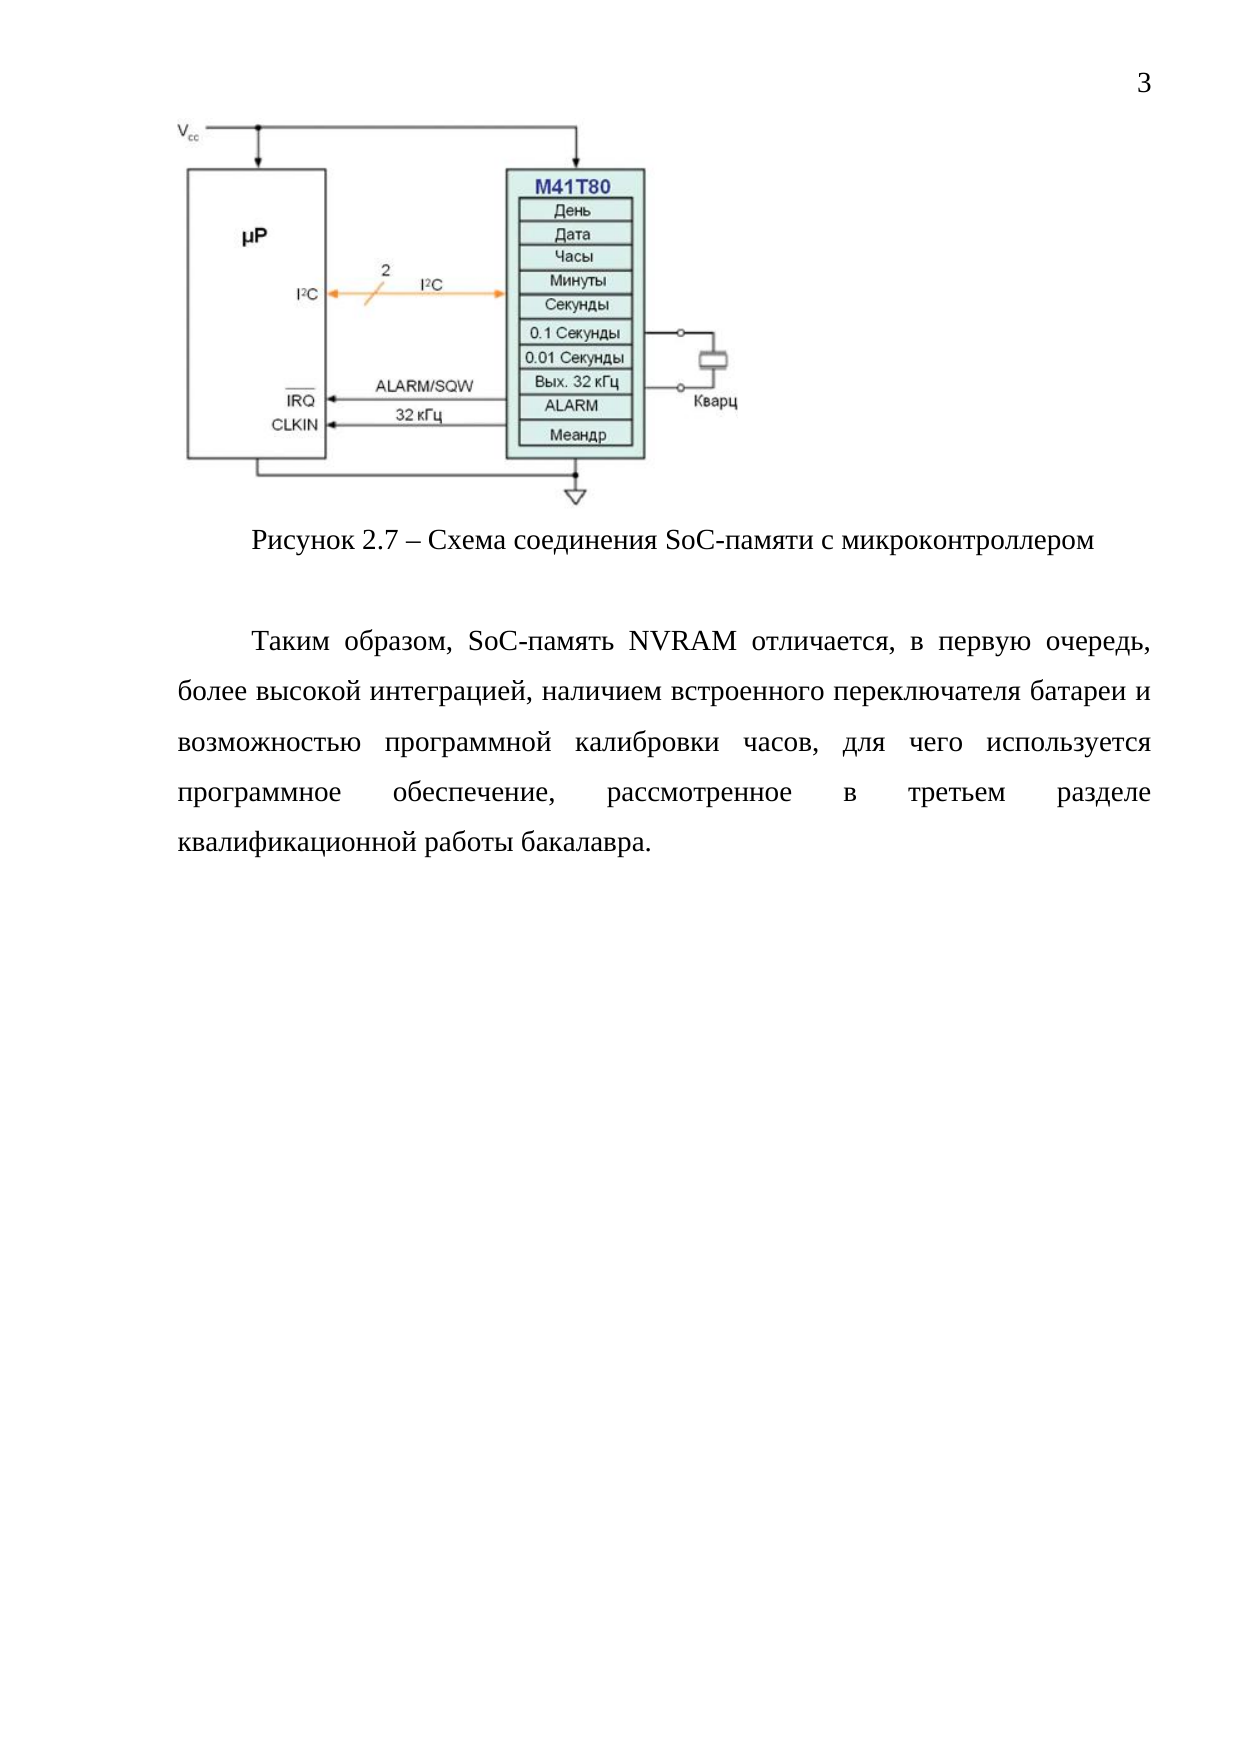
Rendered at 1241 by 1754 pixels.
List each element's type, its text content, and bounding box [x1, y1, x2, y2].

picture [177, 118, 739, 511]
text Таким образом, SoC-память NVRAM отличается, в первую очередь, более высокой интеграцией, наличием встроенного переключателя батареи и возможностью программной калибровки часов, для чего используется программное обеспечение, рассмотренное в третьем разделе квалификационной работы бакалавра. [177, 623, 1152, 858]
text Рисунок 2.7 – Схема соединения SoC-памяти с микроконтроллером [177, 522, 1152, 556]
